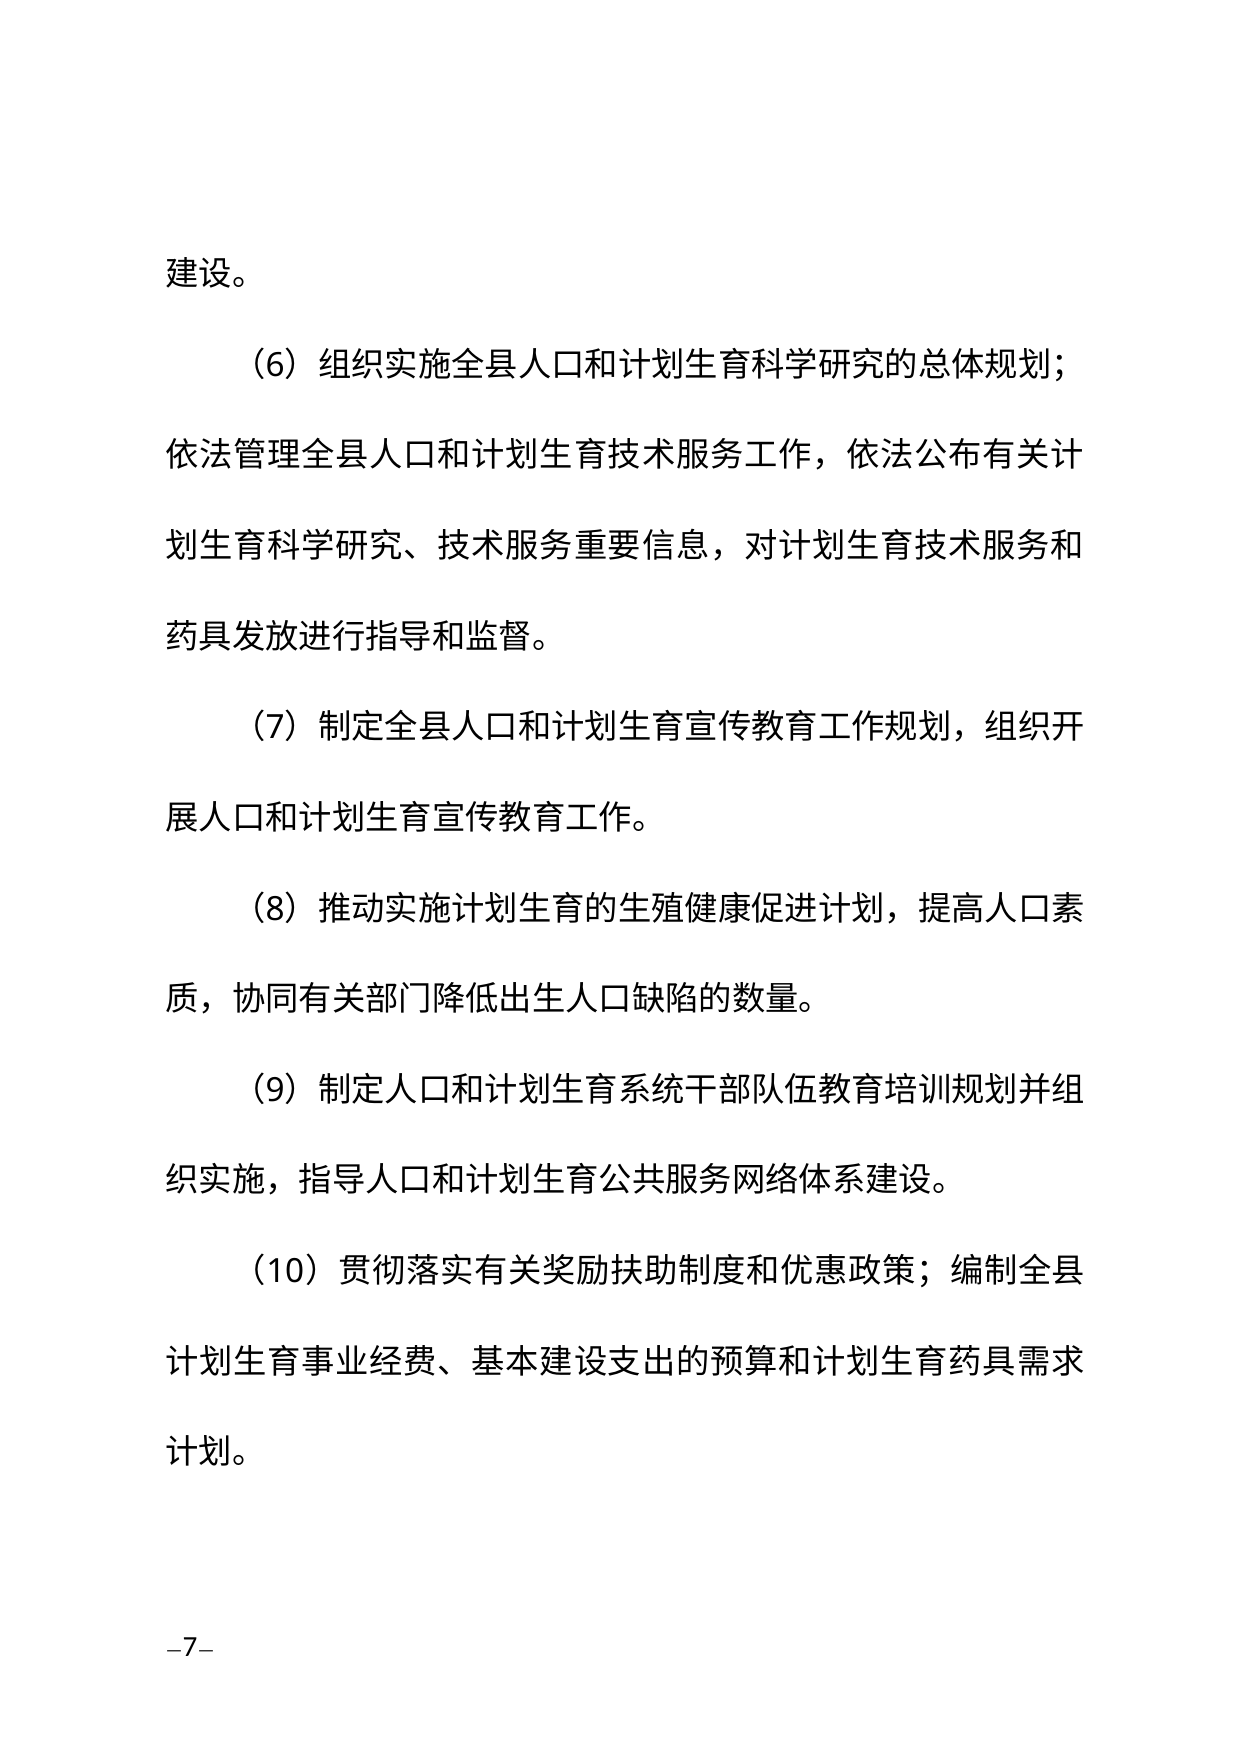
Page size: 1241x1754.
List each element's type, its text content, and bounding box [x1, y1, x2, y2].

text （8）推动实施计划生育的生殖健康促进计划，提高人口素质，协同有关部门降低出生人口缺陷的数量。 [165, 860, 1087, 1041]
text （6）组织实施全县人口和计划生育科学研究的总体规划；依法管理全县人口和计划生育技术服务工作，依法公布有关计划生育科学研究、技术服务重要信息，对计划生育技术服务和药具发放进行指导和监督。 [165, 316, 1087, 679]
text （9）制定人口和计划生育系统干部队伍教育培训规划并组织实施，指导人口和计划生育公共服务网络体系建设。 [165, 1041, 1087, 1223]
text （7）制定全县人口和计划生育宣传教育工作规划，组织开展人口和计划生育宣传教育工作。 [165, 679, 1087, 860]
text （10）贯彻落实有关奖励扶助制度和优惠政策；编制全县计划生育事业经费、基本建设支出的预算和计划生育药具需求计划。 [165, 1223, 1087, 1494]
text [165, 226, 1087, 316]
